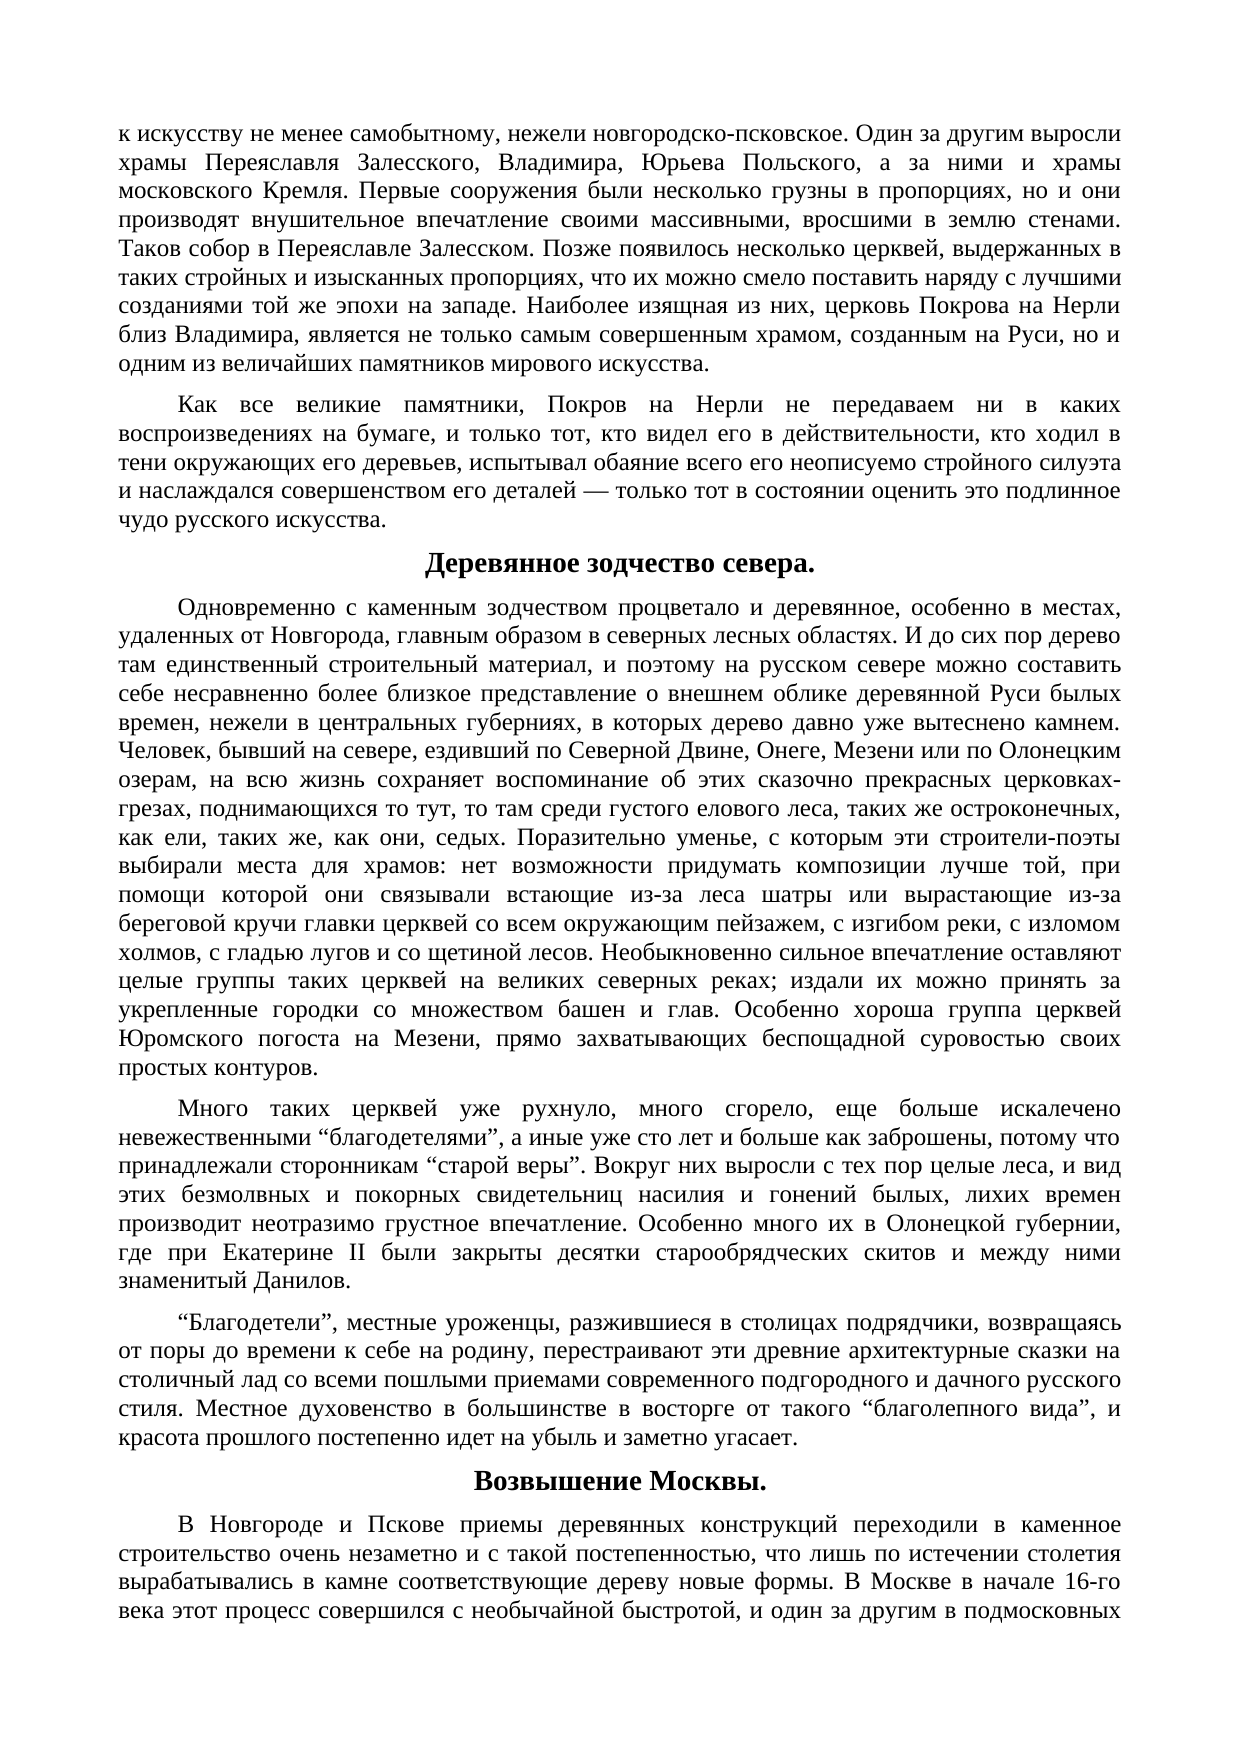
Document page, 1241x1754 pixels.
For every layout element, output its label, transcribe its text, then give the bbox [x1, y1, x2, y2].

text Одновременно с каменным зодчеством процветало и деревянное, особенно в местах, удаленных от Новгорода, главным образом в северных лесных областях. И до сих пор дерево там единственный строительный материал, и поэтому на русском севере можно составить себе несравненно более близкое представление о внешнем облике деревянной Руси былых времен, нежели в центральных губерниях, в которых дерево давно уже вытеснено камнем. Человек, бывший на севере, ездивший по Северной Двине, Онеге, Мезени или по Олонецким озерам, на всю жизнь сохраняет воспоминание об этих сказочно прекрасных церковках-грезах, поднимающихся то тут, то там среди густого елового леса, таких же остроконечных, как ели, таких же, как они, седых. Поразительно уменье, с которым эти строители-поэты выбирали места для храмов: нет возможности придумать композиции лучше той, при помощи которой они связывали встающие из-за леса шатры или вырастающие из-за береговой кручи главки церквей со всем окружающим пейзажем, с изгибом реки, с изломом холмов, с гладью лугов и со щетиной лесов. Необыкновенно сильное впечатление оставляют целые группы таких церквей на великих северных реках; издали их можно принять за укрепленные городки со множеством башен и глав. Особенно хороша группа церквей Юромского погоста на Мезени, прямо захватывающих беспощадной суровостью своих простых контуров. [118, 592, 1122, 1080]
text “Благодетели”, местные уроженцы, разжившиеся в столицах подрядчики, возвращаясь от поры до времени к себе на родину, перестраивают эти древние архитектурные сказки на столичный лад со всеми пошлыми приемами современного подгородного и дачного русского стиля. Местное духовенство в большинстве в восторге от такого “благолепного вида”, и красота прошлого постепенно идет на убыль и заметно угасает. [118, 1307, 1122, 1450]
text Возвышение Москвы. [118, 1463, 1122, 1496]
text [118, 1509, 1122, 1624]
text Много таких церквей уже рухнуло, много сгорело, еще больше искалечено невежественными “благодетелями”, a иные уже сто лет и больше как заброшены, потому что принадлежали сторонникам “старой веры”. Вокруг них выросли с тех пор целые леса, и вид этих безмолвных и покорных свидетельниц насилия и гонений былых, лихих времен производит неотразимо грустное впечатление. Особенно много их в Олонецкой губернии, где при Екатерине II были закрыты десятки старообрядческих скитов и между ними знаменитый Данилов. [118, 1093, 1122, 1294]
text Как все великие памятники, Покров на Нерли не передаваем ни в каких воспроизведениях на бумаге, и только тот, кто видел его в действительности, кто ходил в тени окружающих его деревьев, испытывал обаяние всего его неописуемо стройного силуэта и наслаждался совершенством его деталей — только тот в состоянии оценить это подлинное чудо русского искусства. [118, 389, 1122, 533]
text Деревянное зодчество севера. [118, 546, 1122, 579]
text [118, 118, 1122, 377]
